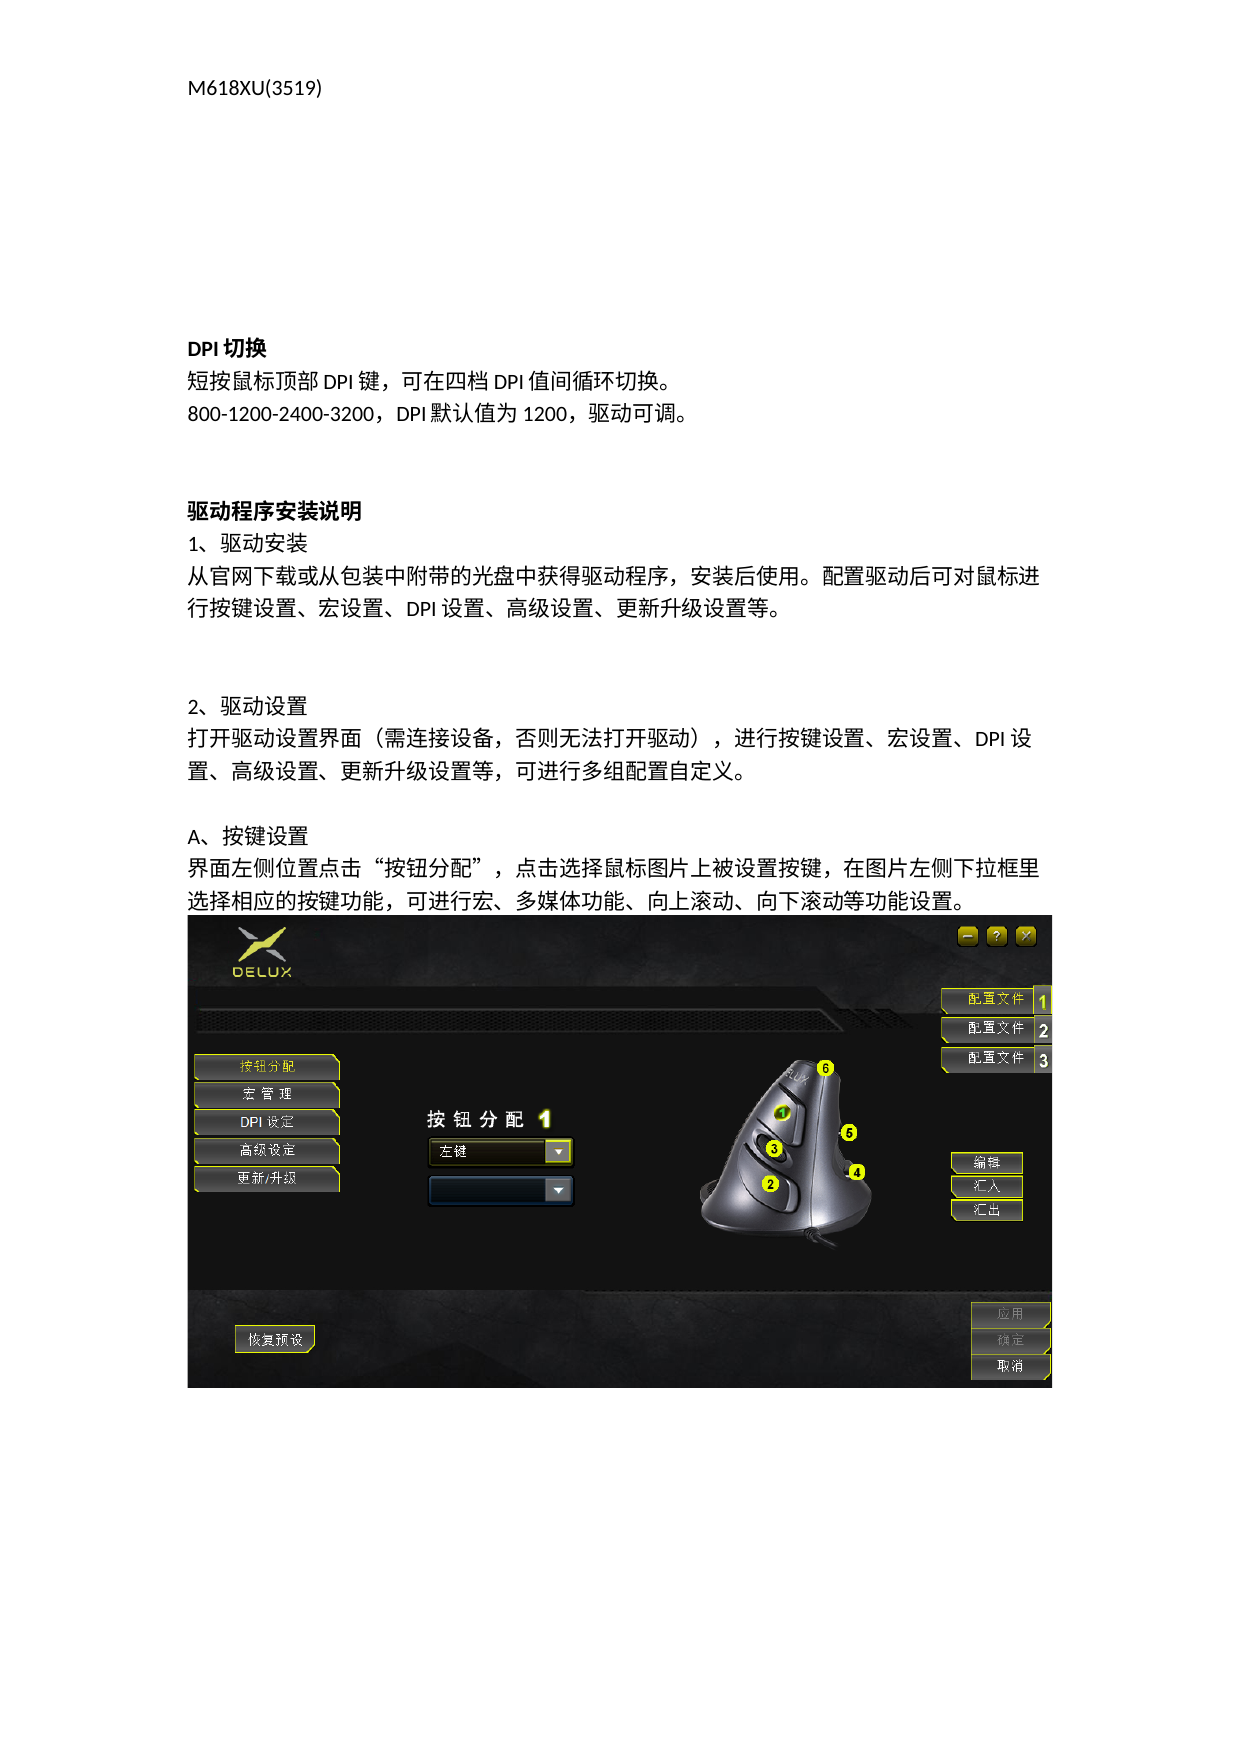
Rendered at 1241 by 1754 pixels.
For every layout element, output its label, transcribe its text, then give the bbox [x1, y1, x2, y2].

list M618XU(3519) [187, 71, 1053, 103]
list 800-1200-2400-3200，DPI默认值为1200，驱动可调。 [187, 396, 1053, 428]
list 2、驱动设置 [187, 688, 1053, 721]
list 打开驱动设置界面（需连接设备，否则无法打开驱动），进行按键设置、宏设置、DPI设置、高级设置、更新升级设置等，可进行多组配置自定义。 [187, 721, 1053, 786]
list 1、驱动安装 [187, 526, 1053, 558]
list 从官网下载或从包装中附带的光盘中获得驱动程序，安装后使用。配置驱动后可对鼠标进行按键设置、宏设置、DPI设置、高级设置、更新升级设置等。 [187, 558, 1053, 623]
list A、按键设置 [187, 818, 1053, 851]
list 界面左侧位置点击“按钮分配”，点击选择鼠标图片上被设置按键，在图片左侧下拉框里选择相应的按键功能，可进行宏、多媒体功能、向上滚动、向下滚动等功能设置。 [187, 851, 1053, 915]
list 短按鼠标顶部DPI键，可在四档DPI值间循环切换。 [187, 363, 1053, 396]
list 驱动程序安装说明 [187, 493, 1053, 526]
list DPI切换 [187, 331, 1053, 363]
picture [187, 915, 1053, 1388]
